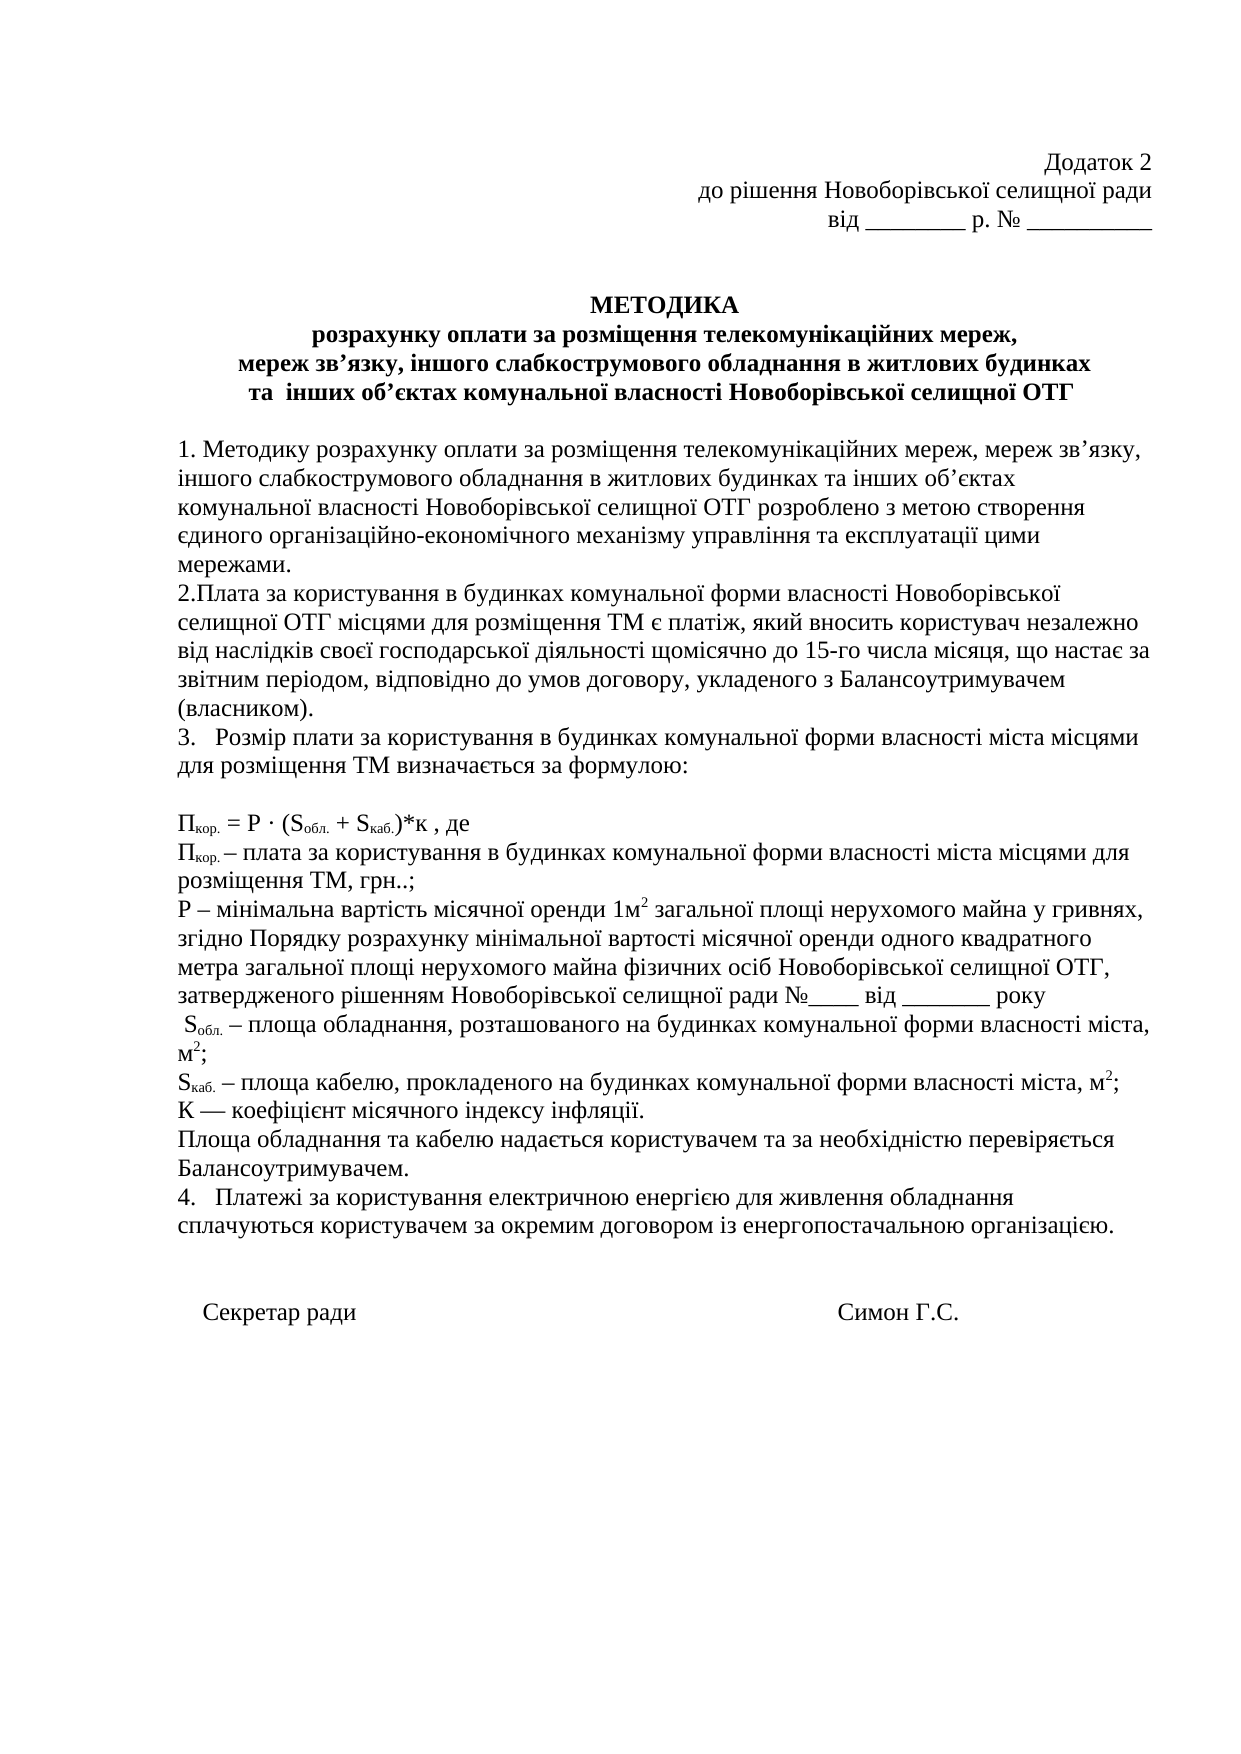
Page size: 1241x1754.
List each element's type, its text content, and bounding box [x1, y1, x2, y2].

text Додаток 2 [177, 147, 1152, 176]
text МЕТОДИКА [177, 291, 1152, 319]
text та інших об’єктах комунальної власності Новоборівської селищної ОТГ [177, 377, 1152, 406]
text 1. Методику розрахунку оплати за розміщення телекомунікаційних мереж, мереж зв’язку, іншого слабкострумового обладнання в житлових будинках та інших об’єктах комунальної власності Новоборівської селищної ОТГ розроблено з метою створення єдиного організаційно-економічного механізму управління та експлуатації цими мережами. [177, 434, 1152, 578]
text 2.Плата за користування в будинках комунальної форми власності Новоборівської селищної ОТГ місцями для розміщення ТМ є платіж, який вносить користувач незалежно від наслідків своєї господарської діяльності щомісячно до 15-го числа місяця, що настає за звітним періодом, відповідно до умов договору, укладеного з Балансоутримувачем (власником). [177, 578, 1152, 722]
text К — коефіцієнт місячного індексу інфляції. [177, 1096, 1152, 1124]
text Пкор. = Р · (Sобл. + Sкаб.)*к , де [177, 808, 1152, 837]
text Sкаб. – площа кабелю, прокладеного на будинках комунальної форми власності міста, м2; [177, 1067, 1152, 1096]
text Пкор. – плата за користування в будинках комунальної форми власності міста місцями для розміщення ТМ, грн..; [177, 837, 1152, 894]
text Секретар ради Симон Г.С. [177, 1297, 1152, 1326]
text розрахунку оплати за розміщення телекомунікаційних мереж, [177, 319, 1152, 348]
list Платежі за користування електричною енергією для живлення обладнання сплачуються користувачем за окремим договором із енергопостачальною організацією. [177, 1182, 1152, 1239]
text Р – мінімальна вартість місячної оренди 1м2 загальної площі нерухомого майна у гривнях, згідно Порядку розрахунку мінімальної вартості місячної оренди одного квадратного метра загальної площі нерухомого майна фізичних осіб Новоборівської селищної ОТГ, затвердженого рішенням Новоборівської селищної ради №____ від _______ року [177, 894, 1152, 1009]
text мереж зв’язку, іншого слабкострумового обладнання в житлових будинках [177, 348, 1152, 377]
list Розмір плати за користування в будинках комунальної форми власності міста місцями для розміщення ТМ визначається за формулою: [177, 722, 1152, 779]
text до рішення Новоборівської селищної ради [177, 176, 1152, 204]
text Площа обладнання та кабелю надається користувачем та за необхідністю перевіряється Балансоутримувачем. [177, 1124, 1152, 1182]
text від ________ р. № __________ [177, 204, 1152, 233]
text Sобл. – площа обладнання, розташованого на будинках комунальної форми власності міста, м2; [177, 1009, 1152, 1067]
